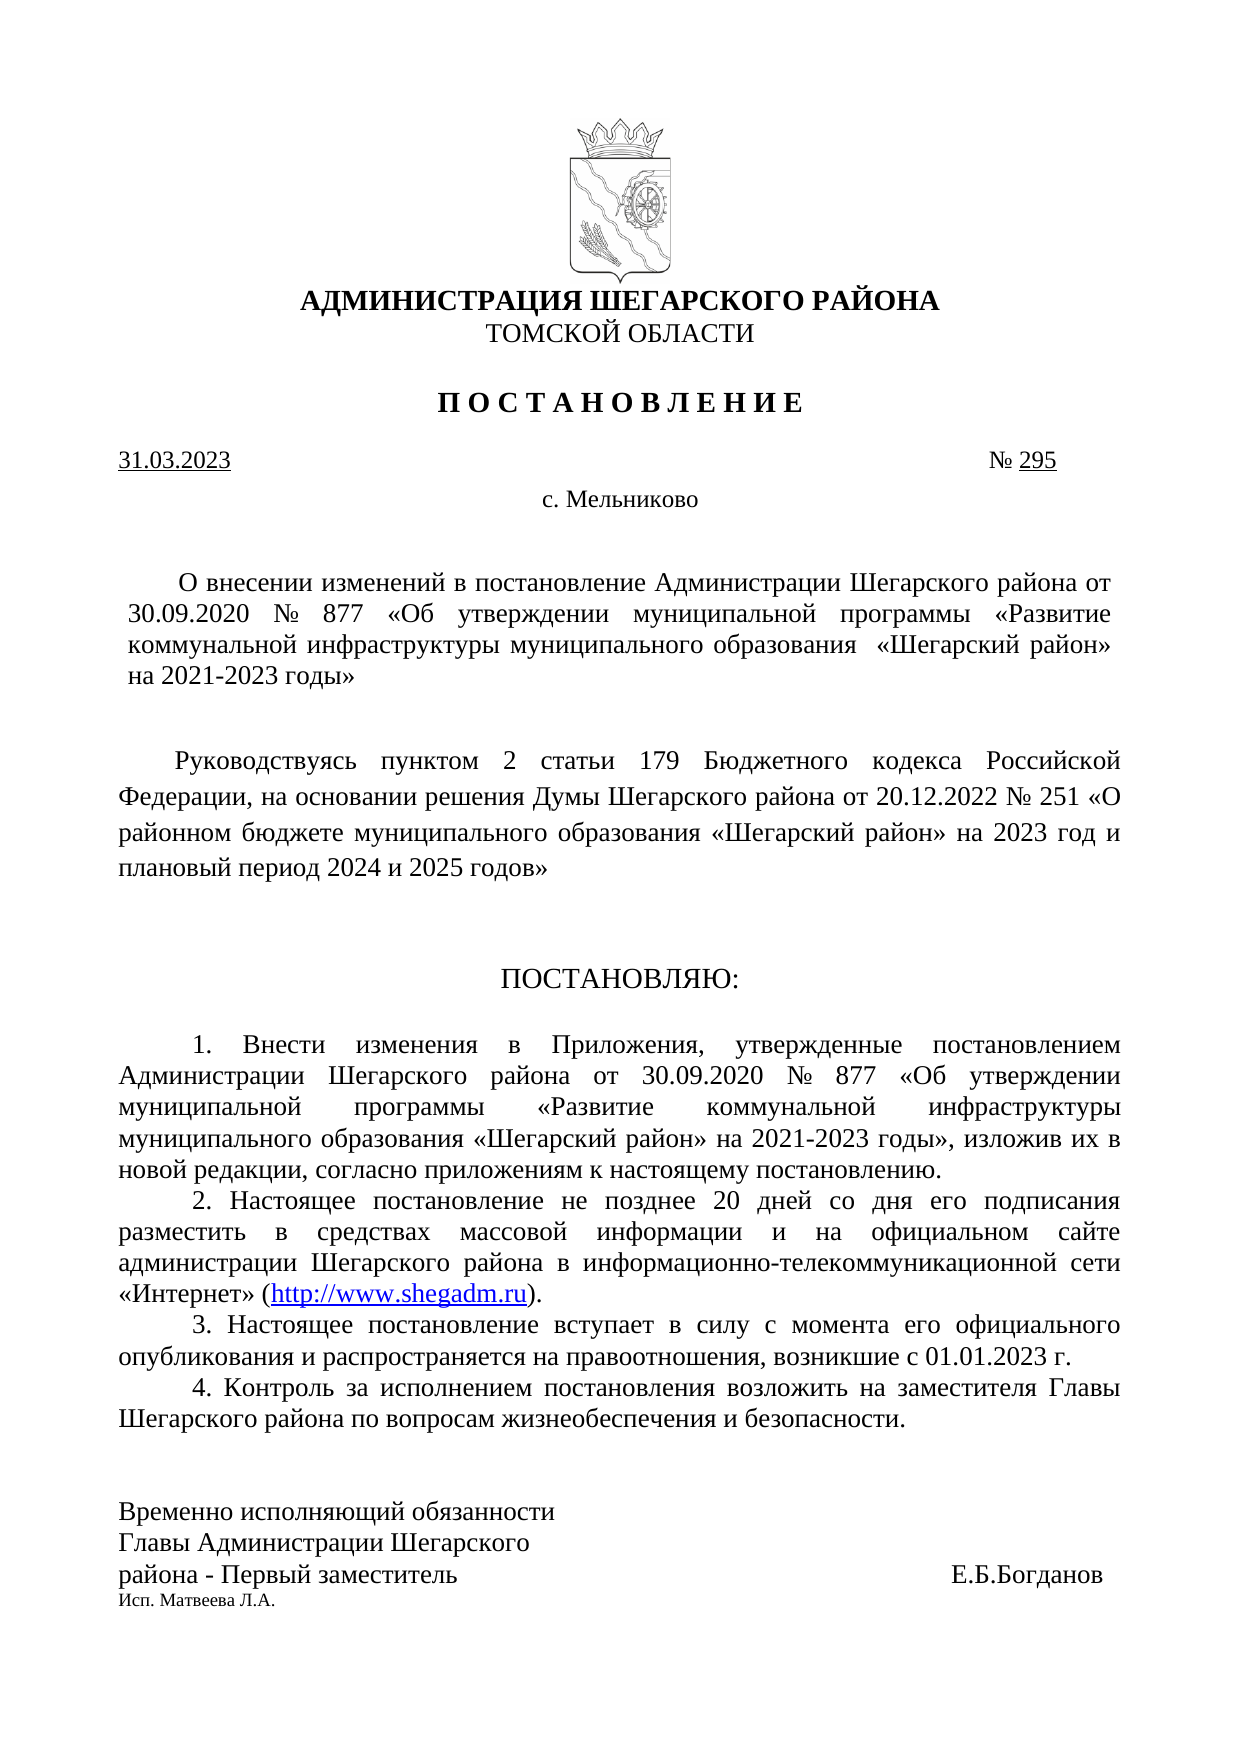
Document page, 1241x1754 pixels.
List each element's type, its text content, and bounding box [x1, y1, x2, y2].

text АДМИНИСТРАЦИЯ ШЕГАРСКОГО РАЙОНА [118, 283, 1122, 317]
text Руководствуясь пунктом 2 статьи 179 Бюджетного кодекса Российской Федерации, на основании решения Думы Шегарского района от 20.12.2022 № 251 «О районном бюджете муниципального образования «Шегарский район» на 2023 год и плановый период 2024 и 2025 годов» [118, 744, 1122, 883]
text 1. Внести изменения в Приложения, утвержденные постановлением Администрации Шегарского района от 30.09.2020 № 877 «Об утверждении муниципальной программы «Развитие коммунальной инфраструктуры муниципального образования «Шегарский район» на 2021-2023 годы», изложив их в новой редакции, согласно приложениям к настоящему постановлению. [118, 1028, 1122, 1184]
text ТОМСКОЙ ОБЛАСТИ [118, 317, 1122, 348]
text ПОСТАНОВЛЯЮ: [118, 961, 1122, 995]
picture [569, 118, 671, 284]
text 2. Настоящее постановление не позднее 20 дней со дня его подписания разместить в средствах массовой информации и на официальном сайте администрации Шегарского района в информационно-телекоммуникационной сети «Интернет» (http://www.shegadm.ru). [118, 1184, 1122, 1308]
text района - Первый заместитель Е.Б.Богданов [118, 1558, 1122, 1589]
text Исп. Матвеева Л.А. [118, 1589, 1122, 1610]
text 3. Настоящее постановление вступает в силу с момента его официального опубликования и распространяется на правоотношения, возникшие с 01.01.2023 г. [118, 1308, 1122, 1371]
text 4. Контроль за исполнением постановления возложить на заместителя Главы Шегарского района по вопросам жизнеобеспечения и безопасности. [118, 1371, 1122, 1433]
text П О С Т А Н О В Л Е Н И Е [118, 386, 1122, 419]
text Главы Администрации Шегарского [118, 1527, 1122, 1558]
text Временно исполняющий обязанности [118, 1495, 1122, 1527]
text с. Мельниково [118, 484, 1122, 513]
text 31.03.2023 № 295 [118, 445, 1122, 474]
table_header О внесении изменений в постановление Администрации Шегарского района от 30.09.2020 № 877 «Об утверждении муниципальной программы «Развитие коммунальной инфраструктуры муниципального образования «Шегарский район» на 2021-2023 годы» [117, 566, 1123, 690]
